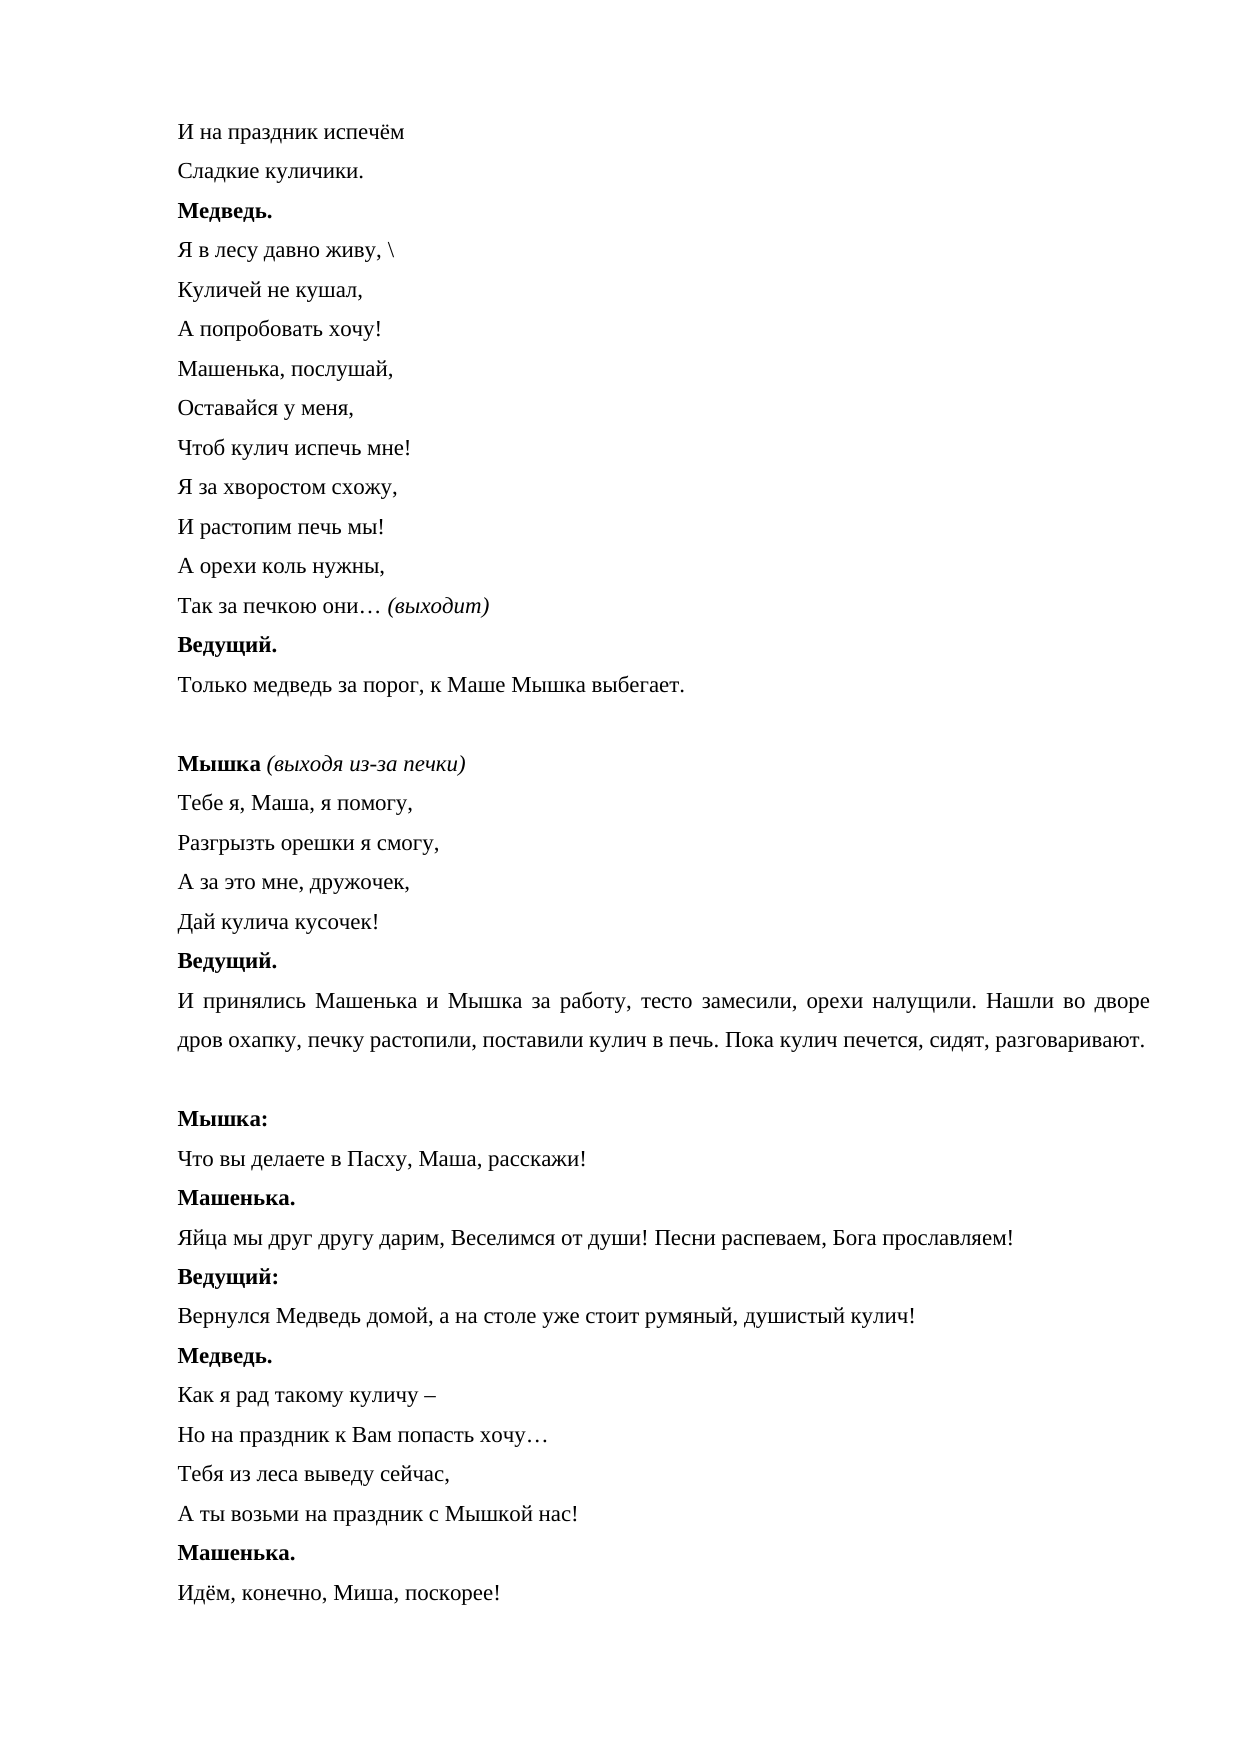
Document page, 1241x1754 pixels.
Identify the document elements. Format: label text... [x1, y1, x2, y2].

text Оставайся у меня, [177, 394, 1152, 421]
text Чтоб кулич испечь мне! [177, 434, 1152, 460]
text Машенька. Яйца мы друг другу дарим, Веселимся от души! Песни распеваем, Бога прославляем! [177, 1184, 1152, 1250]
text И на праздник испечём [177, 118, 1152, 144]
text Так за печкою они… (выходит) [177, 592, 1152, 618]
text Куличей не кушал, [177, 276, 1152, 302]
text Медведь. Как я рад такому куличу – [177, 1342, 1152, 1408]
text Ведущий: Вернулся Медведь домой, а на столе уже стоит румяный, душистый кулич! [177, 1263, 1152, 1329]
text А ты возьми на праздник с Мышкой нас! [177, 1500, 1152, 1526]
text Разгрызть орешки я смогу, [177, 829, 1152, 855]
text Медведь. Я в лесу давно живу, \ [177, 197, 1152, 263]
text Мышка (выходя из-за печки) [177, 710, 1152, 776]
text Тебе я, Маша, я помогу, [177, 789, 1152, 816]
text И растопим печь мы! [177, 513, 1152, 539]
text Я за хворостом схожу, [177, 473, 1152, 500]
text А орехи коль нужны, [177, 552, 1152, 579]
text А за это мне, дружочек, [177, 868, 1152, 894]
text Машенька. Идём, конечно, Миша, поскорее! [177, 1539, 1152, 1605]
text А попробовать хочу! [177, 316, 1152, 342]
text Дай кулича кусочек! [177, 908, 1152, 934]
text Мышка: Что вы делаете в Пасху, Маша, расскажи! [177, 1105, 1152, 1171]
text Ведущий. И принялись Машенька и Мышка за работу, тесто замесили, орехи налущили. Нашли во дворе дров охапку, печку растопили, поставили кулич в печь. Пока кулич печется, сидят, разговаривают. [177, 947, 1152, 1052]
text Сладкие куличики. [177, 158, 1152, 184]
text Машенька, послушай, [177, 355, 1152, 381]
text Ведущий. Только медведь за порог, к Маше Мышка выбегает. [177, 631, 1152, 697]
text Но на праздник к Вам попасть хочу… [177, 1421, 1152, 1447]
text Тебя из леса выведу сейчас, [177, 1460, 1152, 1487]
